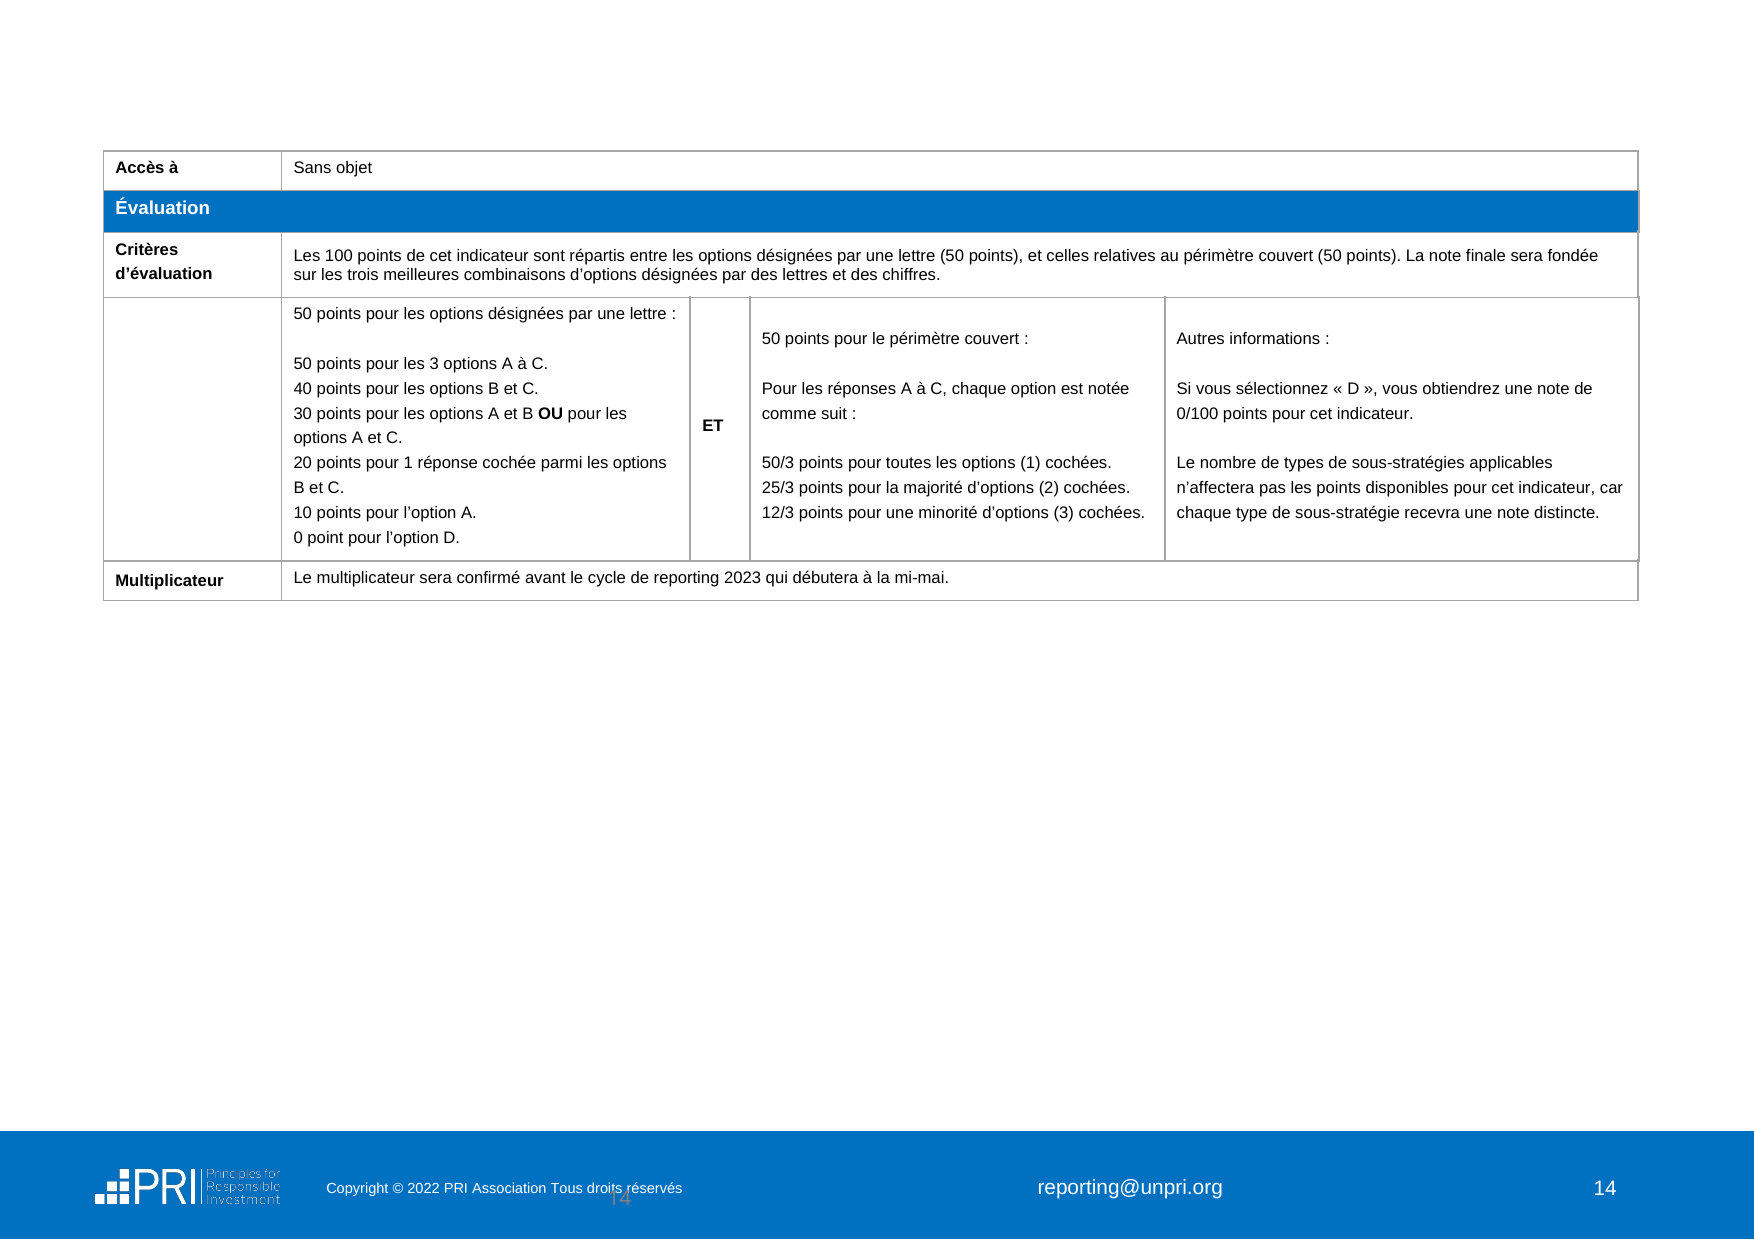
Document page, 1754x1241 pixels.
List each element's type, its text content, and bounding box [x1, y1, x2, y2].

table_cell Autres informations : Si vous sélectionnez « D », vous obtiendrez une note de 0/100 points pour cet indicateur. Le nombre de types de sous-stratégies applicables n’affectera pas les points disponibles pour cet indicateur, car chaque type de sous-stratégie recevra une note distincte. [1166, 298, 1638, 560]
table_cell ET [691, 298, 749, 560]
table_cell Les 100 points de cet indicateur sont répartis entre les options désignées par une lettre (50 points), et celles relatives au périmètre couvert (50 points). La note finale sera fondée sur les trois meilleures combinaisons d’options désignées par des lettres et des chiffres. [282, 233, 1637, 296]
table_cell Sans objet [282, 152, 1637, 190]
table_cell Évaluation [104, 191, 1638, 232]
table_cell 50 points pour les options désignées par une lettre : 50 points pour les 3 options A à C. 40 points pour les options B et C. 30 points pour les options A et B OU pour les options A et C. 20 points pour 1 réponse cochée parmi les options B et C. 10 points pour l’option A. 0 point pour l’option D. [282, 298, 689, 560]
table_cell Le multiplicateur sera confirmé avant le cycle de reporting 2023 qui débutera à la mi-mai. [282, 562, 1637, 600]
table_cell Accès à [104, 152, 281, 190]
table_cell Multiplicateur [104, 562, 281, 600]
picture [92, 1166, 282, 1207]
table_cell Critères d’évaluation [104, 233, 281, 296]
table_cell 50 points pour le périmètre couvert : Pour les réponses A à C, chaque option est notée comme suit : 50/3 points pour toutes les options (1) cochées. 25/3 points pour la majorité d’options (2) cochées. 12/3 points pour une minorité d’options (3) cochées. [751, 298, 1164, 560]
table_cell [104, 298, 281, 560]
